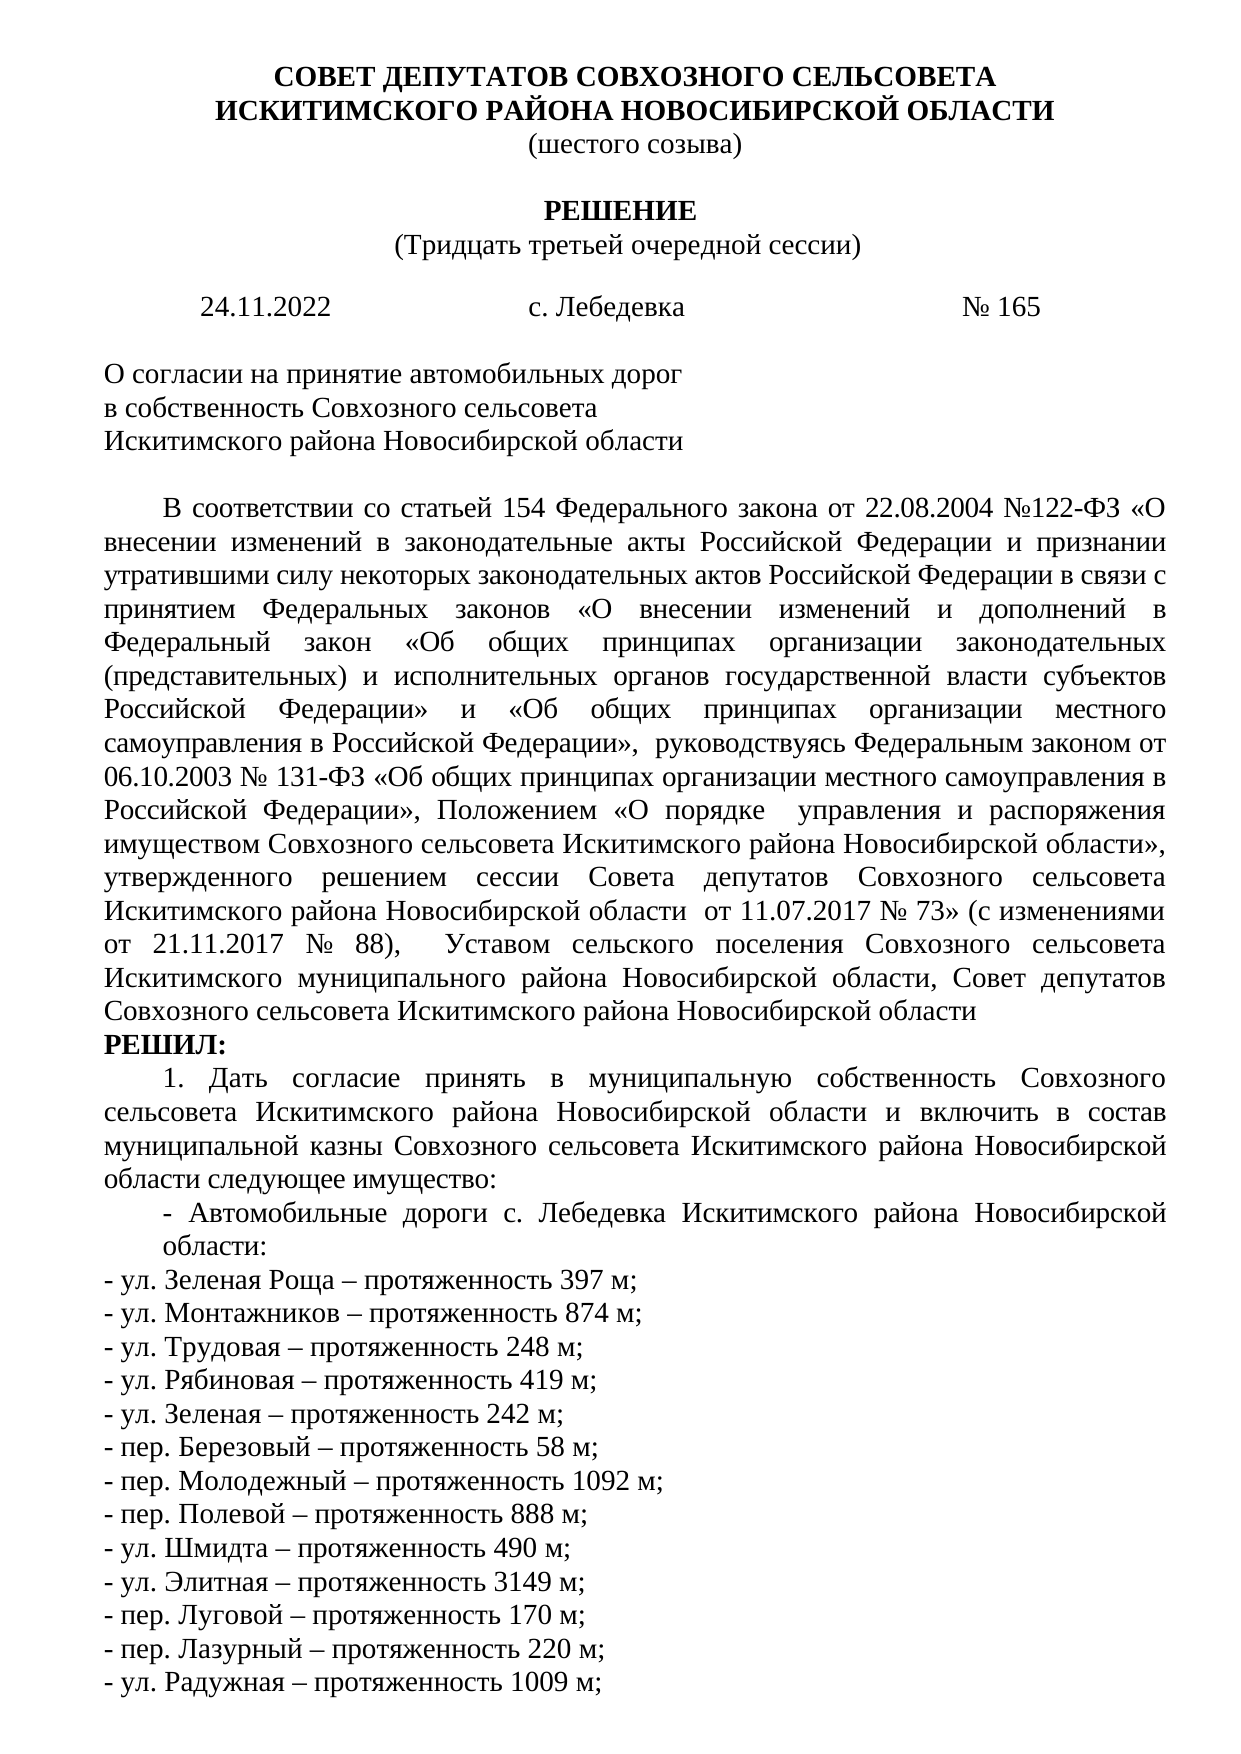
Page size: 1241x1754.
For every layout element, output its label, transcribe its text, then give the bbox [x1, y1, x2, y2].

title (Тридцать третьей очередной сессии) [103, 227, 1137, 260]
title РЕШЕНИЕ [103, 193, 1137, 227]
text - ул. Зеленая – протяженность 242 м; [103, 1396, 1167, 1429]
text - ул. Рябиновая – протяженность 419 м; [103, 1362, 1167, 1396]
text - пер. Лазурный – протяженность 220 м; [103, 1631, 1167, 1664]
text - пер. Молодежный – протяженность 1092 м; [103, 1463, 1167, 1497]
text РЕШИЛ: [103, 1027, 1167, 1061]
text - ул. Элитная – протяженность 3149 м; [103, 1564, 1167, 1597]
text - пер. Луговой – протяженность 170 м; [103, 1597, 1167, 1631]
subtitle Искитимского района Новосибирской области [103, 423, 1167, 457]
text - ул. Трудовая – протяженность 248 м; [103, 1329, 1167, 1362]
text (шестого созыва) [103, 126, 1167, 160]
text - пер. Березовый – протяженность 58 м; [103, 1429, 1167, 1463]
text СОВЕТ ДЕПУТАТОВ СОВХОЗНОГО СЕЛЬСОВЕТА ИСКИТИМСКОГО РАЙОНА НОВОСИБИРСКОЙ ОБЛАСТИ [103, 59, 1167, 126]
text - ул. Монтажников – протяженность 874 м; [103, 1295, 1167, 1329]
text - ул. Зеленая Роща – протяженность 397 м; [103, 1262, 1167, 1295]
subtitle в собственность Совхозного сельсовета [103, 390, 1167, 423]
text 1. Дать согласие принять в муниципальную собственность Совхозного сельсовета Искитимского района Новосибирской области и включить в состав муниципальной казны Совхозного сельсовета Искитимского района Новосибирской области следующее имущество: [103, 1061, 1167, 1195]
text В соответствии со статьей 154 Федерального закона от 22.08.2004 №122-ФЗ «О внесении изменений в законодательные акты Российской Федерации и признании утратившими силу некоторых законодательных актов Российской Федерации в связи с принятием Федеральных законов «О внесении изменений и дополнений в Федеральный закон «Об общих принципах организации законодательных (представительных) и исполнительных органов государственной власти субъектов Российской Федерации» и «Об общих принципах организации местного самоуправления в Российской Федерации», руководствуясь Федеральным законом от 06.10.2003 № 131-ФЗ «Об общих принципах организации местного самоуправления в Российской Федерации», Положением «О порядке управления и распоряжения имуществом Совхозного сельсовета Искитимского района Новосибирской области», утвержденного решением сессии Совета депутатов Совхозного сельсовета Искитимского района Новосибирской области от 11.07.2017 № 73» (с изменениями от 21.11.2017 № 88), Уставом сельского поселения Совхозного сельсовета Искитимского муниципального района Новосибирской области, Совет депутатов Совхозного сельсовета Искитимского района Новосибирской области [103, 490, 1167, 1027]
title 24.11.2022 с. Лебедевка № 165 [103, 289, 1137, 323]
text - пер. Полевой – протяженность 888 м; [103, 1497, 1167, 1530]
text - ул. Шмидта – протяженность 490 м; [103, 1530, 1167, 1564]
text - ул. Радужная – протяженность 1009 м; [103, 1664, 1167, 1698]
subtitle О согласии на принятие автомобильных дорог [103, 356, 1167, 390]
text - Автомобильные дороги с. Лебедевка Искитимского района Новосибирской области: [162, 1195, 1167, 1262]
